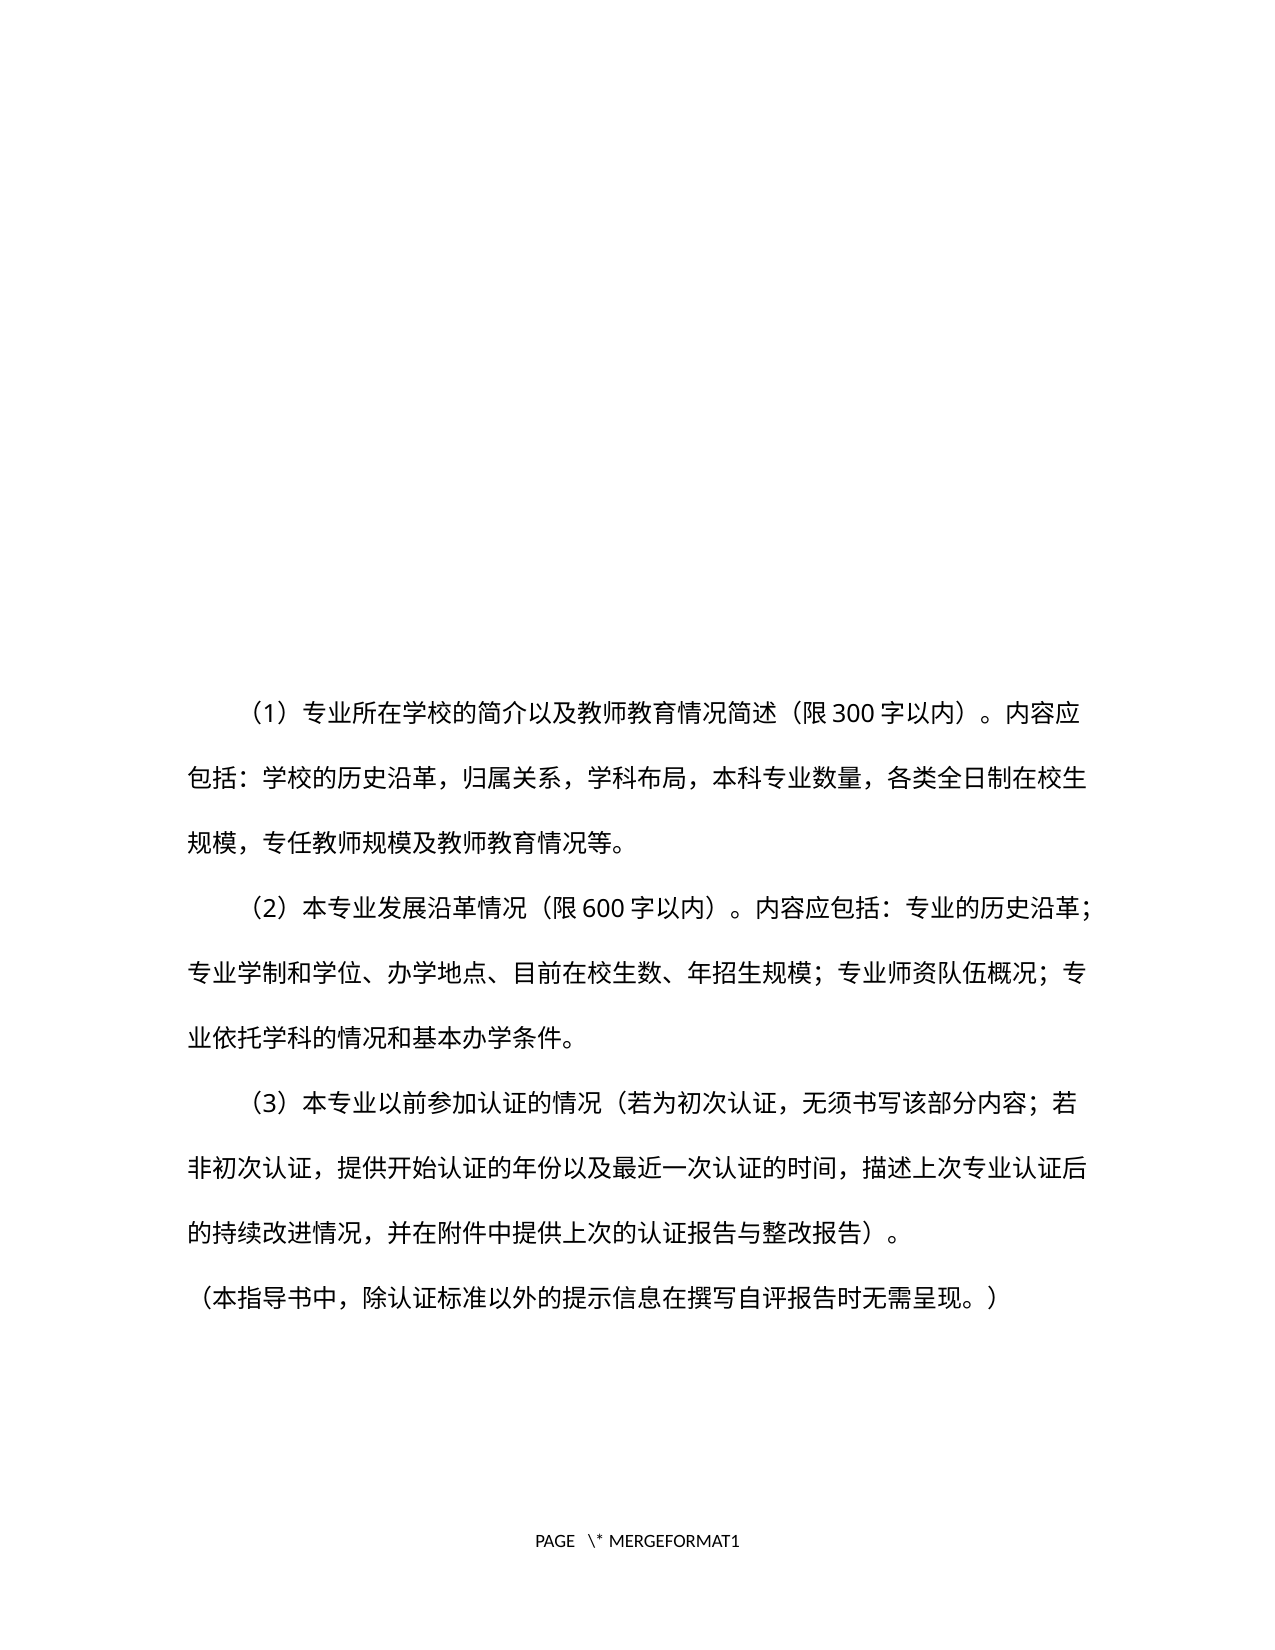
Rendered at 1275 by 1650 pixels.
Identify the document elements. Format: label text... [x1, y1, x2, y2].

text （3）本专业以前参加认证的情况（若为初次认证，无须书写该部分内容；若非初次认证，提供开始认证的年份以及最近一次认证的时间，描述上次专业认证后的持续改进情况，并在附件中提供上次的认证报告与整改报告）。 [187, 1069, 1087, 1264]
text （本指导书中，除认证标准以外的提示信息在撰写自评报告时无需呈现。） [187, 1264, 1087, 1329]
text （2）本专业发展沿革情况（限600字以内）。内容应包括：专业的历史沿革；专业学制和学位、办学地点、目前在校生数、年招生规模；专业师资队伍概况；专业依托学科的情况和基本办学条件。 [187, 874, 1087, 1069]
text （1）专业所在学校的简介以及教师教育情况简述（限300字以内）。内容应包括：学校的历史沿革，归属关系，学科布局，本科专业数量，各类全日制在校生规模，专任教师规模及教师教育情况等。 [187, 679, 1087, 874]
